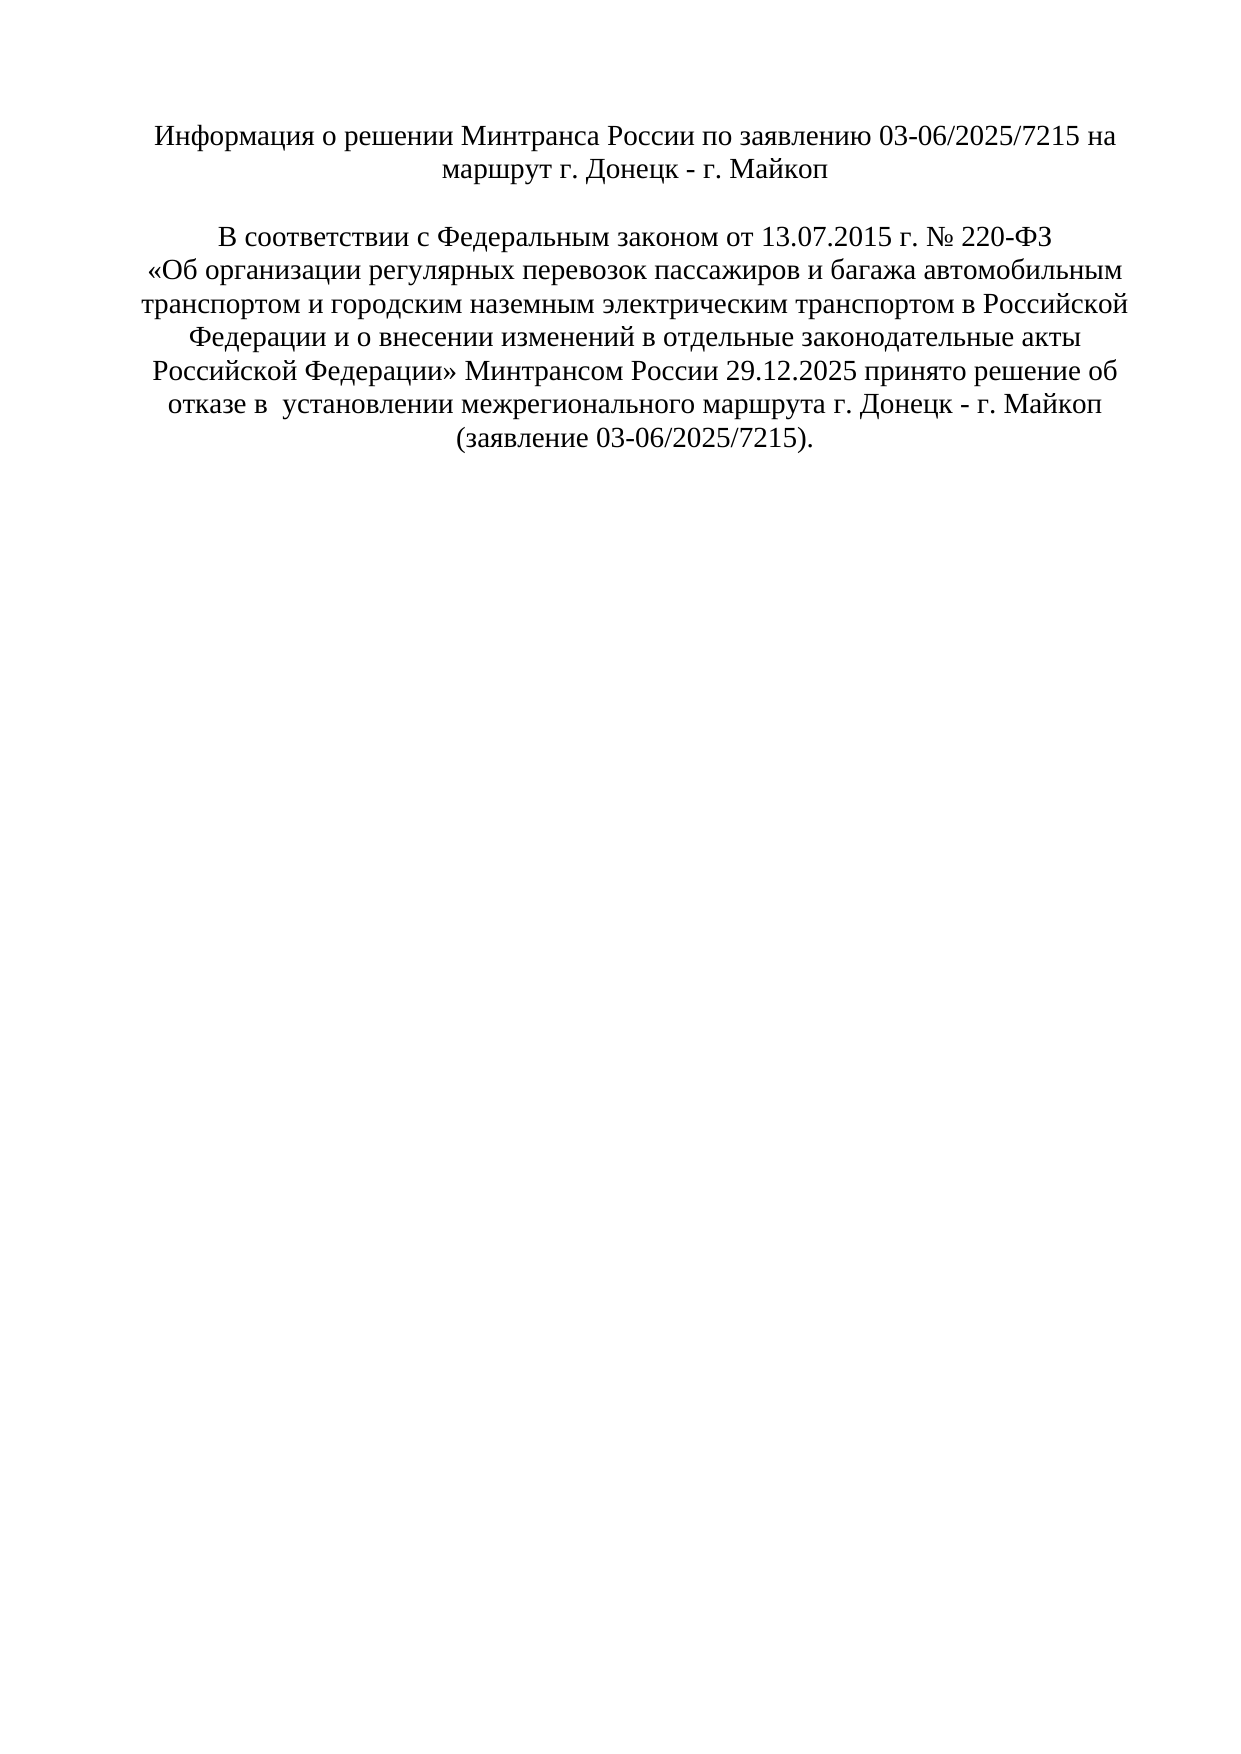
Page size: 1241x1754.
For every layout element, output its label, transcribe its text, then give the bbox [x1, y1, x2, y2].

text В соответствии с Федеральным законом от 13.07.2015 г. № 220-ФЗ «Об организации регулярных перевозок пассажиров и багажа автомобильным транспортом и городским наземным электрическим транспортом в Российской Федерации и о внесении изменений в отдельные законодательные акты Российской Федерации» Минтрансом России 29.12.2025 принято решение об отказе в установлении межрегионального маршрута г. Донецк - г. Майкоп (заявление 03-06/2025/7215). [118, 219, 1152, 453]
text Информация о решении Минтранса России по заявлению 03-06/2025/7215 на маршрут г. Донецк - г. Майкоп [118, 118, 1152, 185]
